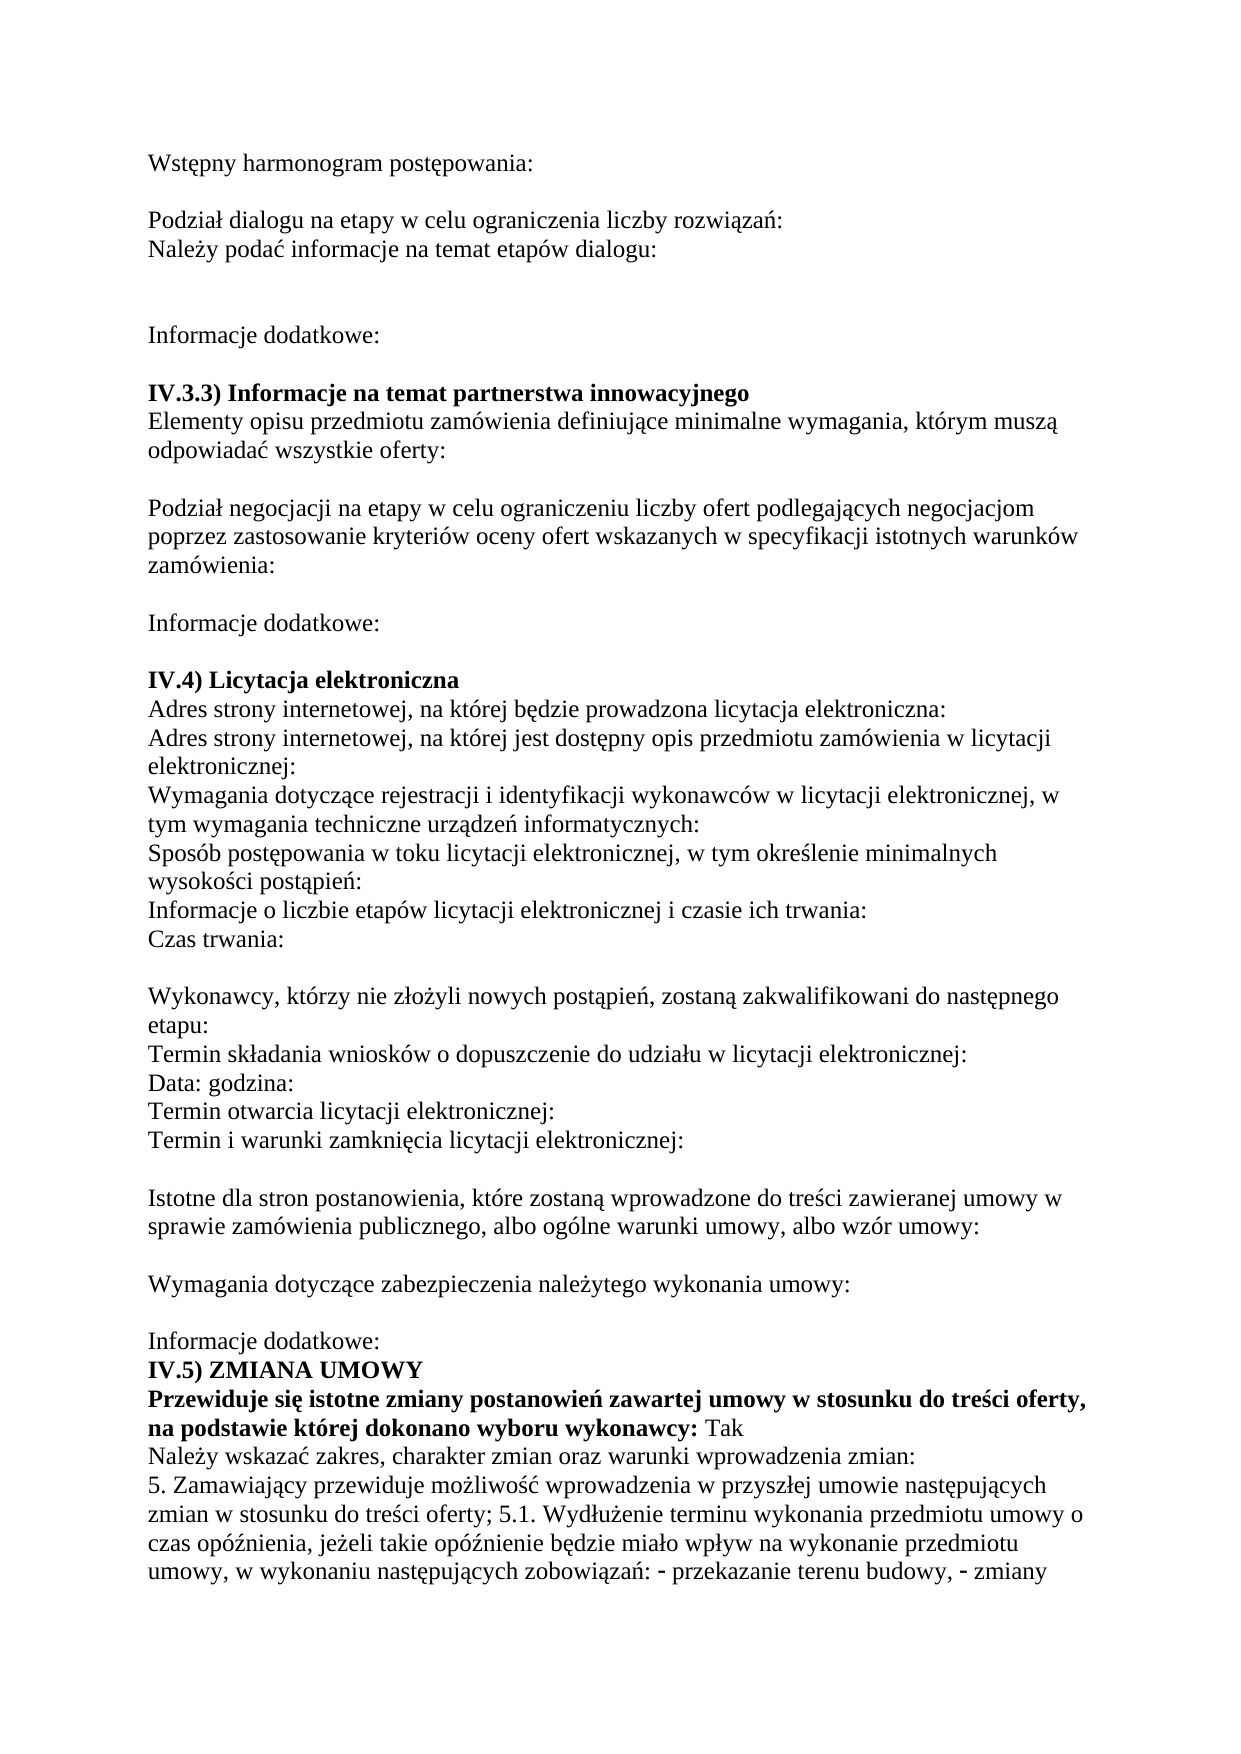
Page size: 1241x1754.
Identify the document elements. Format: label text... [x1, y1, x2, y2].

text Wymagania dotyczące rejestracji i identyfikacji wykonawców w licytacji elektronicznej, w tym wymagania techniczne urządzeń informatycznych: [148, 780, 1093, 838]
text Adres strony internetowej, na której jest dostępny opis przedmiotu zamówienia w licytacji elektronicznej: [148, 723, 1093, 780]
text Wymagania dotyczące zabezpieczenia należytego wykonania umowy: [148, 1240, 1093, 1298]
text Termin składania wniosków o dopuszczenie do udziału w licytacji elektronicznej: Data: godzina: Termin otwarcia licytacji elektronicznej: [148, 1039, 1093, 1125]
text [148, 1355, 1093, 1585]
text Czas trwania: Wykonawcy, którzy nie złożyli nowych postąpień, zostaną zakwalifikowani do następnego etapu: [148, 924, 1093, 1039]
text Informacje o liczbie etapów licytacji elektronicznej i czasie ich trwania: [148, 895, 1093, 924]
text Sposób postępowania w toku licytacji elektronicznej, w tym określenie minimalnych wysokości postąpień: [148, 838, 1093, 895]
text Termin i warunki zamknięcia licytacji elektronicznej: [148, 1125, 1093, 1154]
text Informacje dodatkowe: [148, 1298, 1093, 1355]
text Istotne dla stron postanowienia, które zostaną wprowadzone do treści zawieranej umowy w sprawie zamówienia publicznego, albo ogólne warunki umowy, albo wzór umowy: [148, 1154, 1093, 1240]
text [148, 148, 1093, 723]
